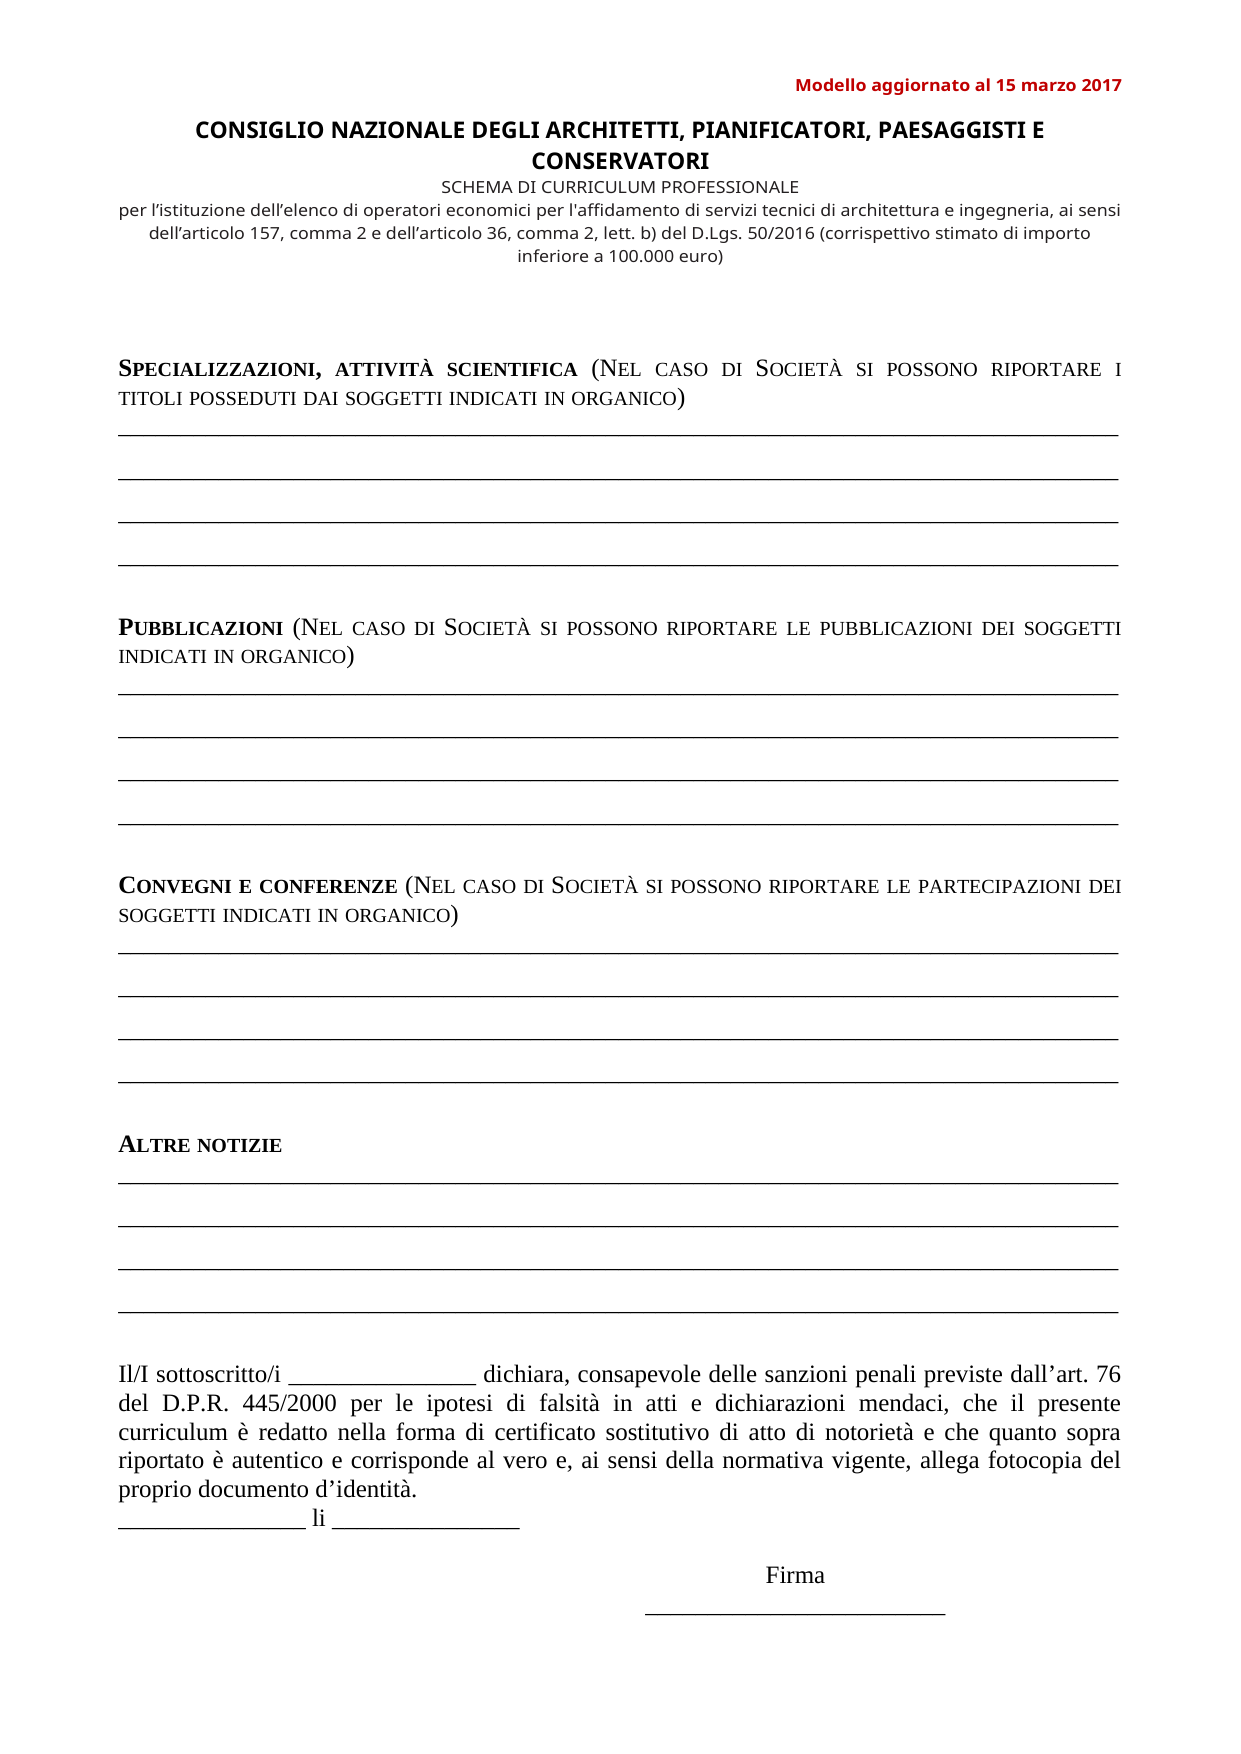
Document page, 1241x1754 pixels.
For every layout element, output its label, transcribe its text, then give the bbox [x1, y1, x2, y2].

text Specializzazioni, attività scientifica (Nel caso di Società si possono riportare i titoli posseduti dai soggetti indicati in organico) [118, 353, 1122, 411]
text Firma [468, 1561, 1122, 1589]
text _______________ li _______________ [118, 1503, 1122, 1532]
text Altre notizie [118, 1129, 1122, 1158]
text ________________________________________________________________________________________________________________________________________________________________________________________________________________________________________________________________________________________________________________________________ [118, 928, 1122, 1086]
text ________________________________________________________________________________________________________________________________________________________________________________________________________________________________________________________________________________________________________________________________ [118, 411, 1122, 569]
text Pubblicazioni (Nel caso di Società si possono riportare le pubblicazioni dei soggetti indicati in organico) [118, 612, 1122, 669]
text Il/I sottoscritto/i _______________ dichiara, consapevole delle sanzioni penali previste dall’art. 76 del D.P.R. 445/2000 per le ipotesi di falsità in atti e dichiarazioni mendaci, che il presente curriculum è redatto nella forma di certificato sostitutivo di atto di notorietà e che quanto sopra riportato è autentico e corrisponde al vero e, ai sensi della normativa vigente, allega fotocopia del proprio documento d’identità. [118, 1359, 1122, 1503]
text ________________________________________________________________________________________________________________________________________________________________________________________________________________________________________________________________________________________________________________________________ [118, 669, 1122, 827]
text ________________________________________________________________________________________________________________________________________________________________________________________________________________________________________________________________________________________________________________________________ [118, 1158, 1122, 1316]
text Convegni e conferenze (Nel caso di Società si possono riportare le partecipazioni dei soggetti indicati in organico) [118, 871, 1122, 928]
text ________________________ [468, 1589, 1122, 1618]
